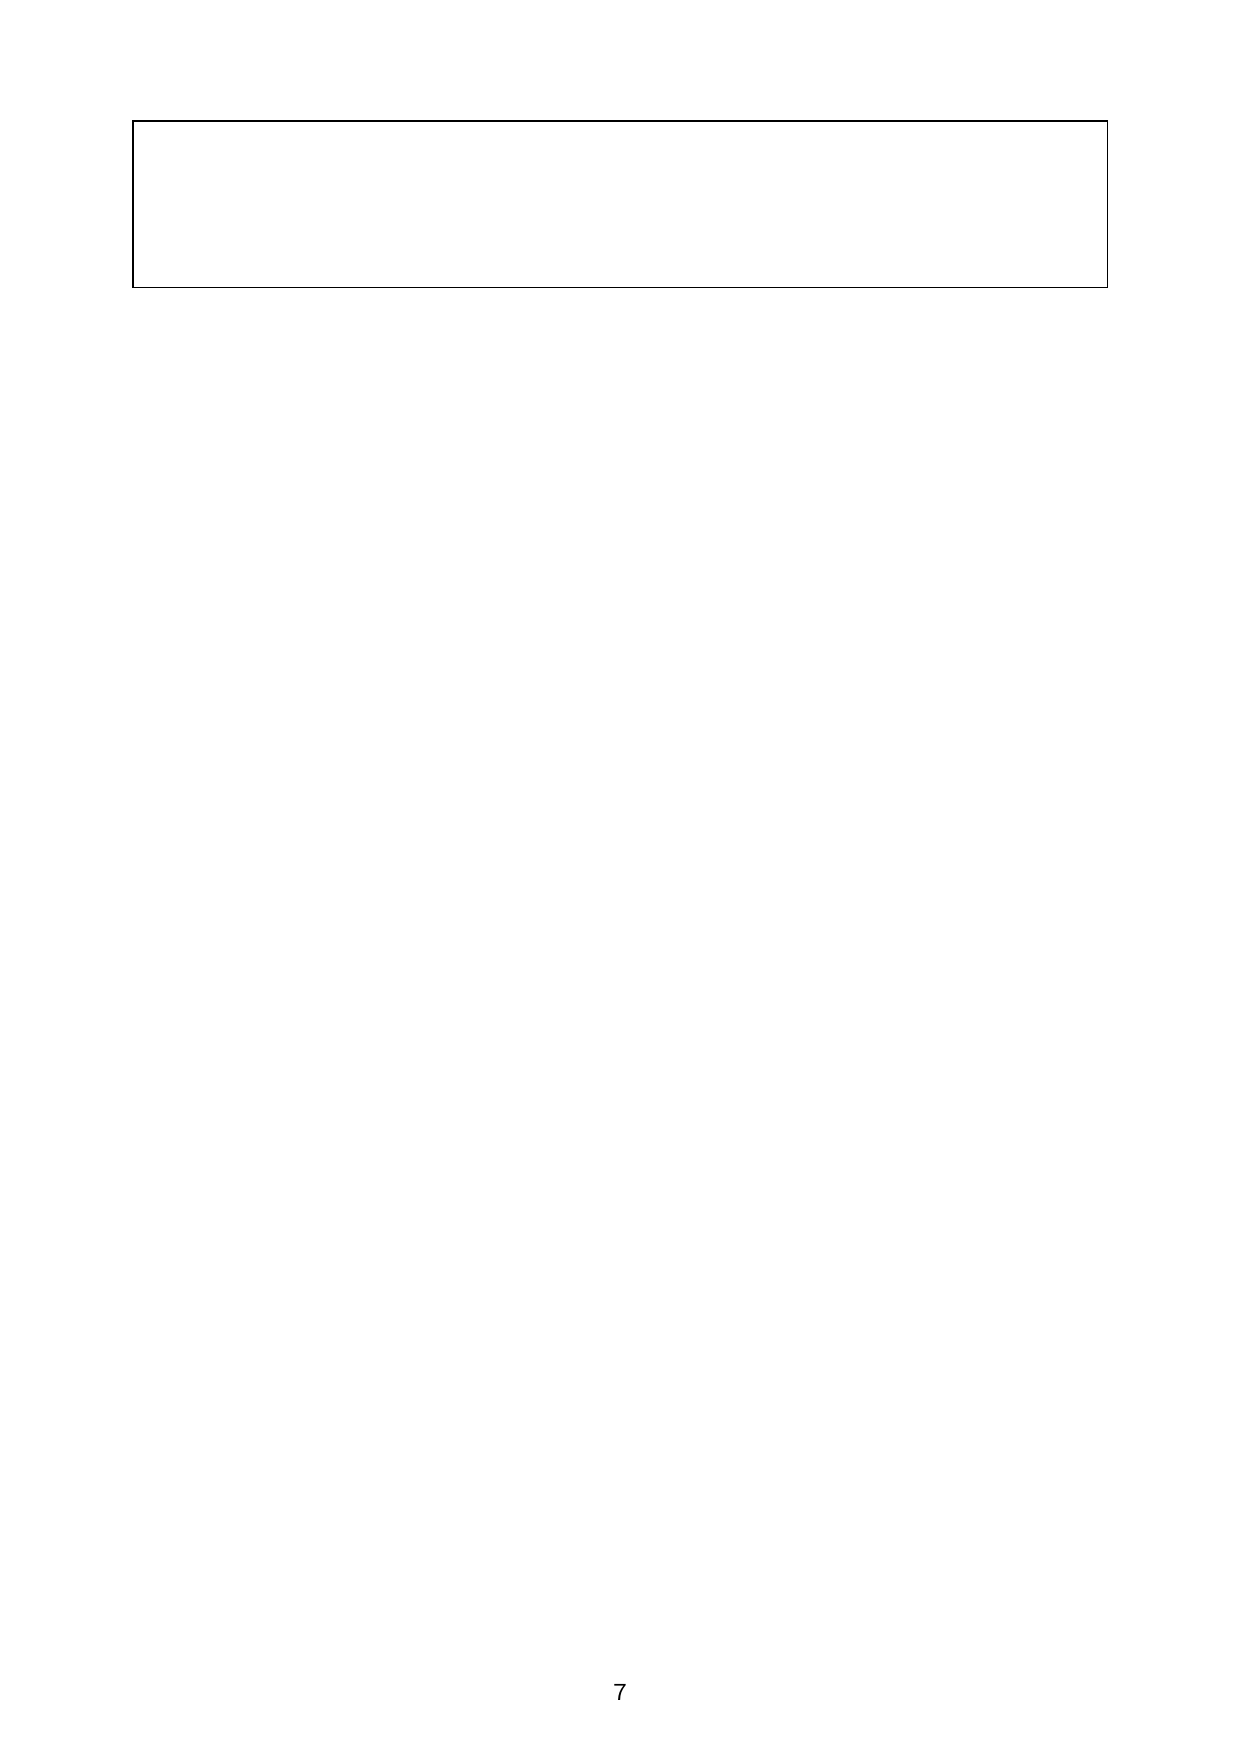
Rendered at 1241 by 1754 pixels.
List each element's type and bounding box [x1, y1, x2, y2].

table_header [134, 122, 1107, 287]
